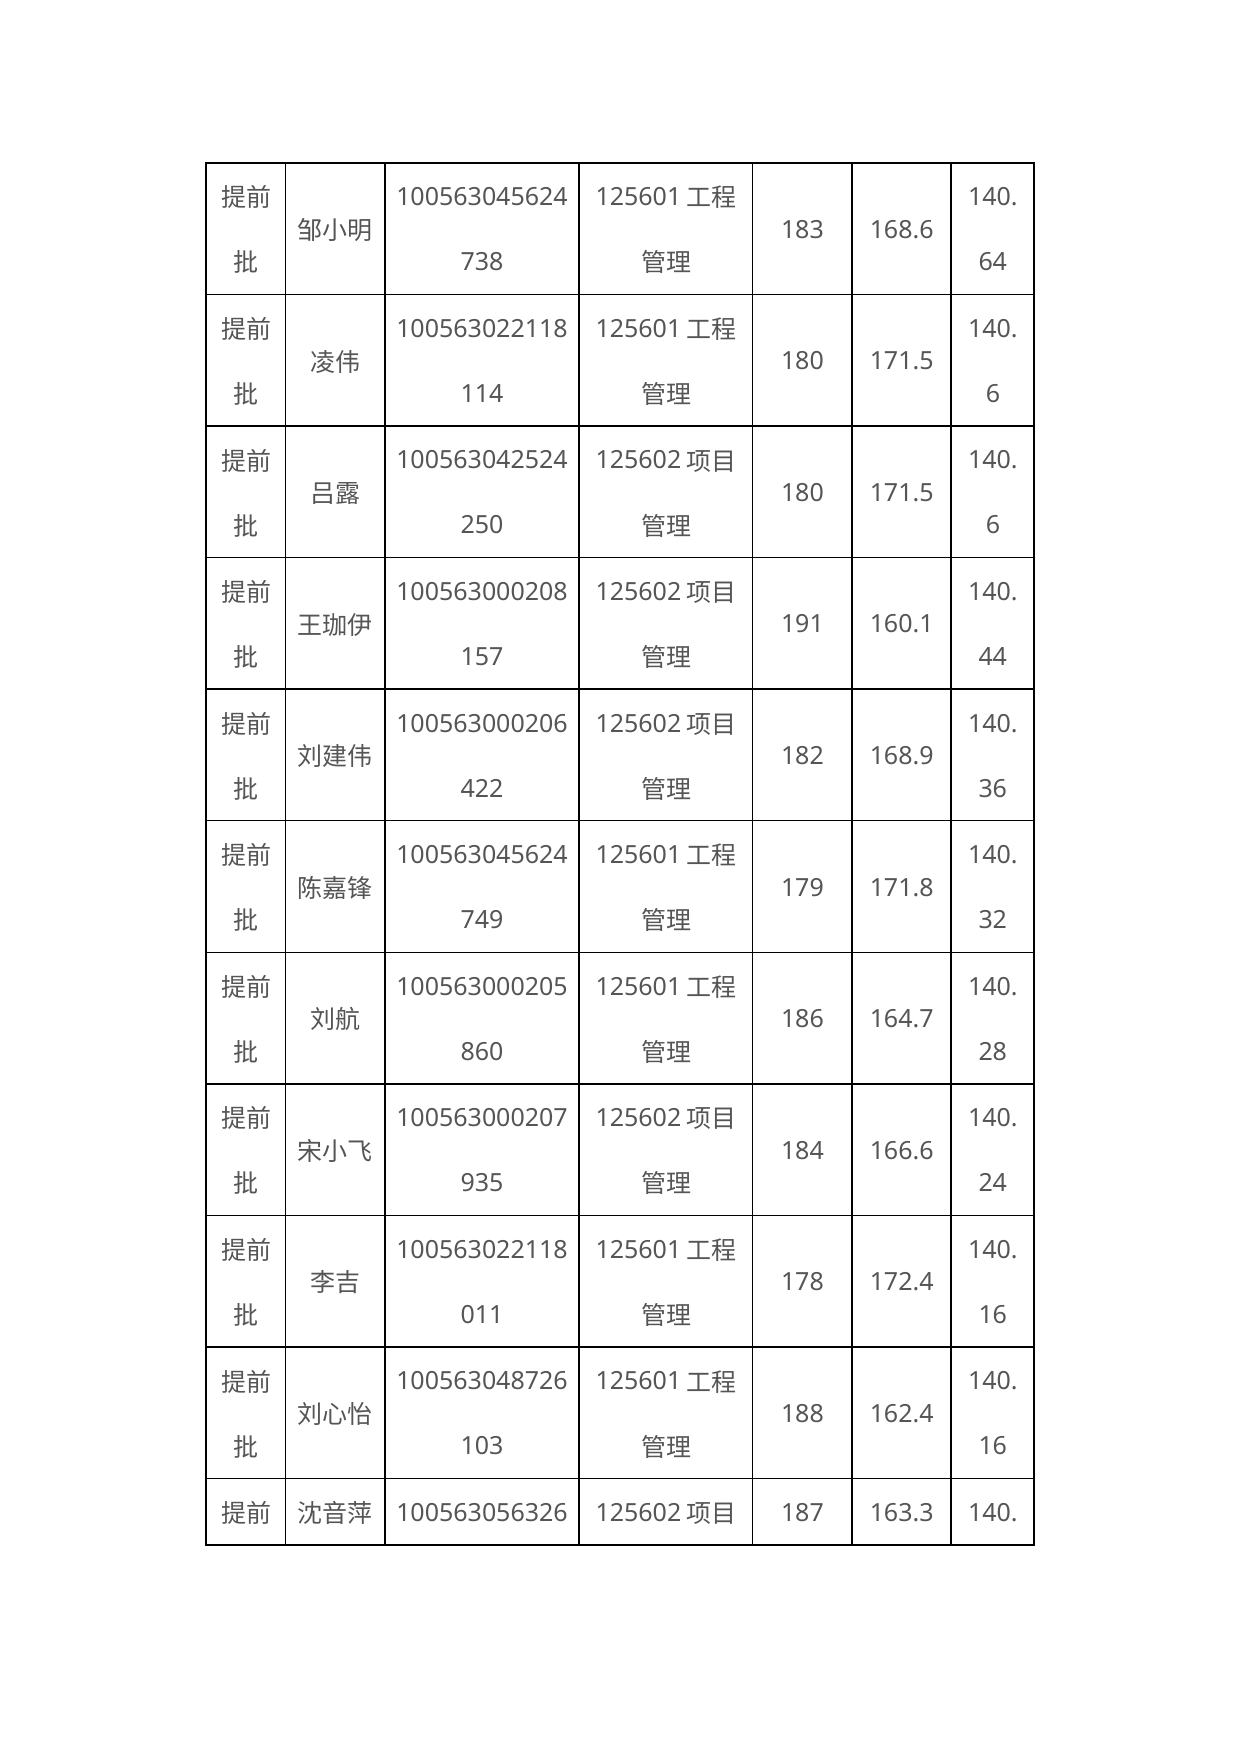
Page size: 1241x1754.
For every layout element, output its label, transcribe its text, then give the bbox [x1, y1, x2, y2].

table_cell 125602项目管理 [580, 1479, 752, 1544]
table_cell 吕露 [286, 427, 384, 557]
table_cell 140.44 [952, 558, 1033, 688]
table_cell 宋小飞 [286, 1085, 384, 1214]
table_cell 100563000207935 [386, 1085, 578, 1214]
table_cell 171.8 [853, 821, 950, 951]
table_cell 100563000205860 [386, 953, 578, 1083]
table_cell 168.6 [853, 164, 950, 293]
table_cell 186 [753, 953, 851, 1083]
table_cell 提前批 [207, 1479, 285, 1544]
table_cell 172.4 [853, 1216, 950, 1346]
table_cell 183 [753, 164, 851, 293]
table_cell 140.12 [952, 1479, 1033, 1544]
table_cell 171.5 [853, 295, 950, 425]
table_cell 提前批 [207, 1348, 285, 1478]
table_cell 125601工程管理 [580, 295, 752, 425]
table_cell 提前批 [207, 164, 285, 293]
table_cell 184 [753, 1085, 851, 1214]
table_cell 182 [753, 690, 851, 820]
table_cell 100563000206422 [386, 690, 578, 820]
table_cell 140.6 [952, 427, 1033, 557]
table_cell 191 [753, 558, 851, 688]
table_cell 提前批 [207, 295, 285, 425]
table_cell 125601工程管理 [580, 164, 752, 293]
table_cell 100563045624749 [386, 821, 578, 951]
table_cell 180 [753, 427, 851, 557]
table_cell 140.64 [952, 164, 1033, 293]
table_cell 凌伟 [286, 295, 384, 425]
table_cell 125601工程管理 [580, 1216, 752, 1346]
table_cell 125602项目管理 [580, 427, 752, 557]
table_cell 140.6 [952, 295, 1033, 425]
table_cell 125601工程管理 [580, 821, 752, 951]
table_cell 刘心怡 [286, 1348, 384, 1478]
table_cell 100563022118011 [386, 1216, 578, 1346]
table_cell 125602项目管理 [580, 558, 752, 688]
table_cell 提前批 [207, 427, 285, 557]
table_cell 125601工程管理 [580, 953, 752, 1083]
table_cell 李吉 [286, 1216, 384, 1346]
table_cell 提前批 [207, 558, 285, 688]
table_cell 提前批 [207, 953, 285, 1083]
table_cell 提前批 [207, 1216, 285, 1346]
table_cell 沈音萍 [286, 1479, 384, 1544]
table_cell 125601工程管理 [580, 1348, 752, 1478]
table_cell 140.16 [952, 1348, 1033, 1478]
table_cell 100563000208157 [386, 558, 578, 688]
table_cell 140.28 [952, 953, 1033, 1083]
table_cell 100563042524250 [386, 427, 578, 557]
table_cell 刘航 [286, 953, 384, 1083]
table_cell 100563022118114 [386, 295, 578, 425]
table_cell 刘建伟 [286, 690, 384, 820]
table_cell 178 [753, 1216, 851, 1346]
table_cell 提前批 [207, 821, 285, 951]
table_cell 188 [753, 1348, 851, 1478]
table_cell 162.4 [853, 1348, 950, 1478]
table_cell 提前批 [207, 1085, 285, 1214]
table_cell 164.7 [853, 953, 950, 1083]
table_cell 179 [753, 821, 851, 951]
table_cell 125602项目管理 [580, 1085, 752, 1214]
table_cell 100563045624738 [386, 164, 578, 293]
table_cell 163.3 [853, 1479, 950, 1544]
table_cell 168.9 [853, 690, 950, 820]
table_cell 140.36 [952, 690, 1033, 820]
table_cell 140.24 [952, 1085, 1033, 1214]
table_cell 陈嘉锋 [286, 821, 384, 951]
table_cell 171.5 [853, 427, 950, 557]
table_cell 100563048726103 [386, 1348, 578, 1478]
table_cell 140.16 [952, 1216, 1033, 1346]
table_cell 王珈伊 [286, 558, 384, 688]
table_cell 187 [753, 1479, 851, 1544]
table_cell 125602项目管理 [580, 690, 752, 820]
table_cell 166.6 [853, 1085, 950, 1214]
table_cell 140.32 [952, 821, 1033, 951]
table_cell 160.1 [853, 558, 950, 688]
table_cell 邹小明 [286, 164, 384, 293]
table_cell 180 [753, 295, 851, 425]
table_cell 提前批 [207, 690, 285, 820]
table_cell 100563056326729 [386, 1479, 578, 1544]
